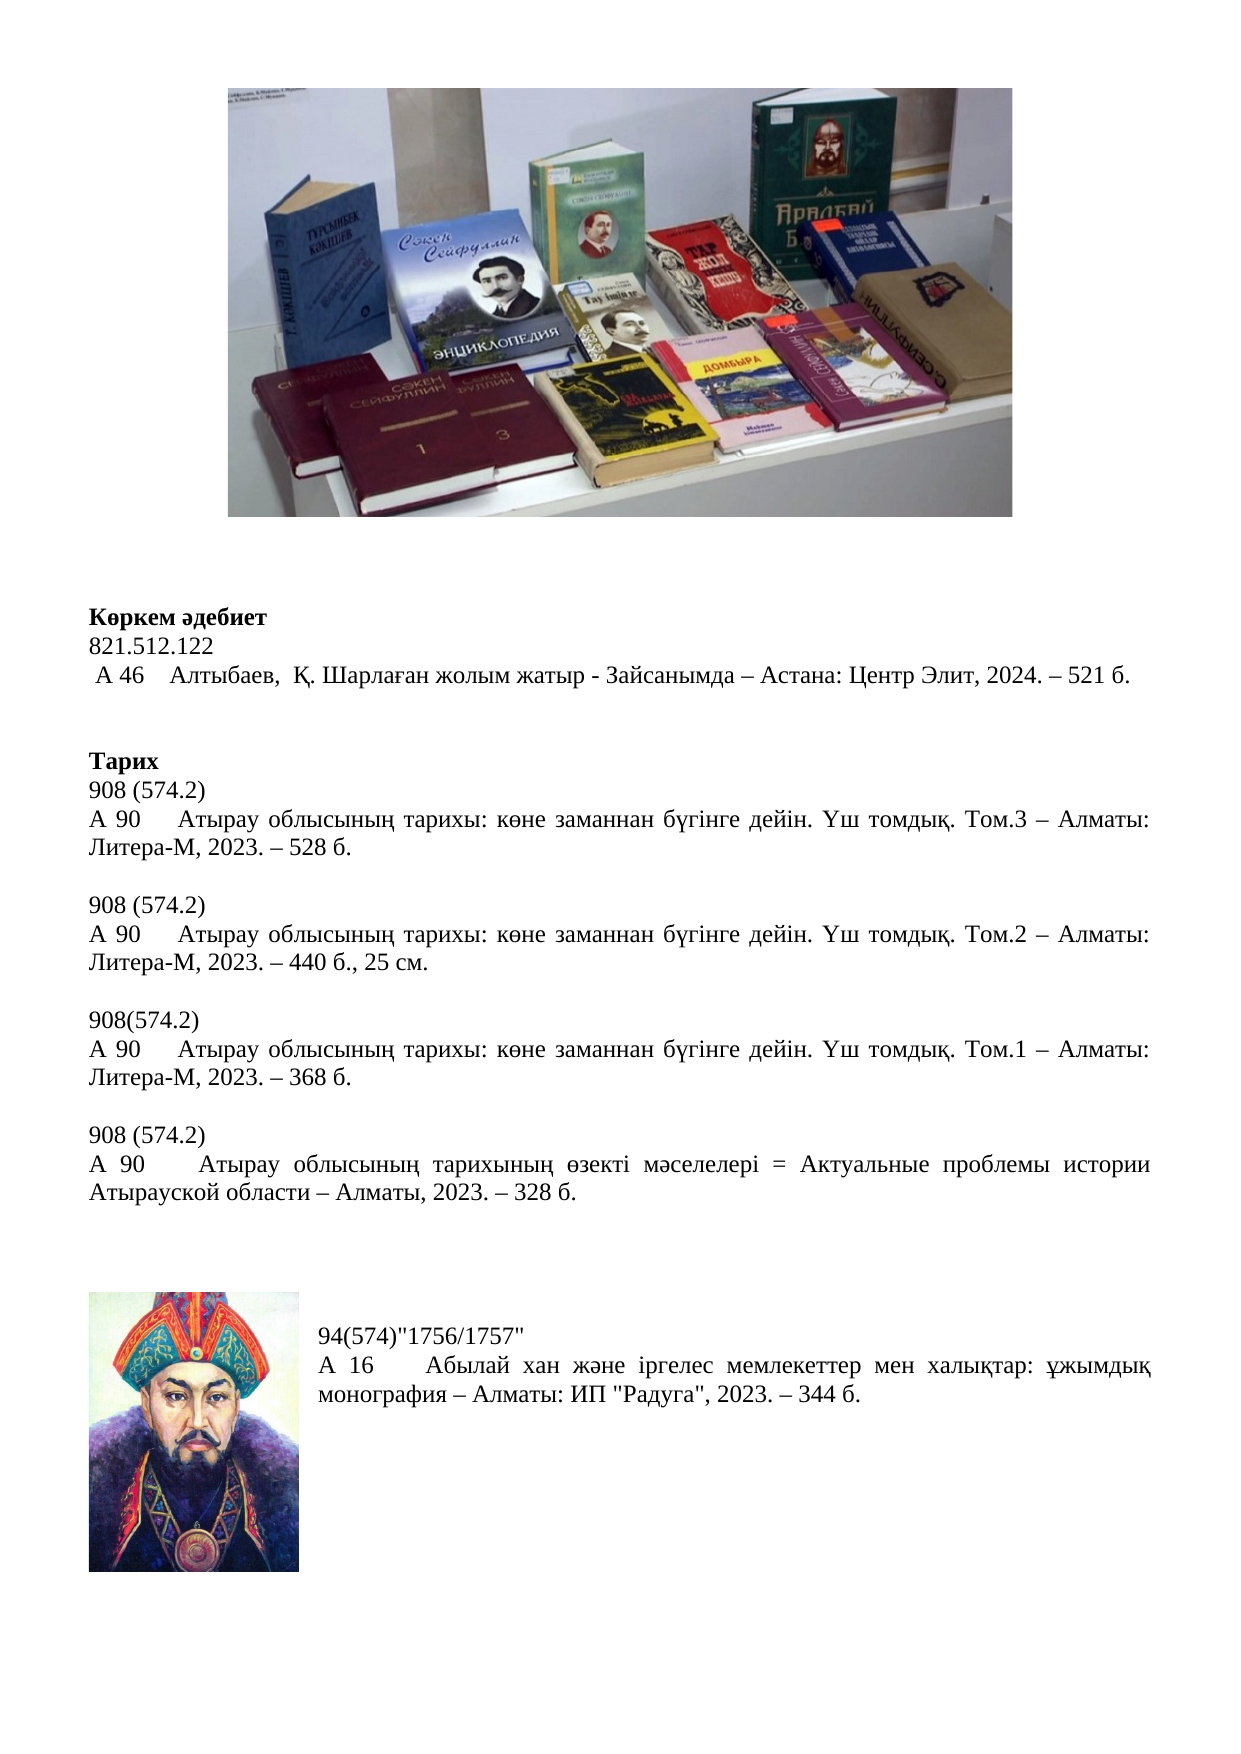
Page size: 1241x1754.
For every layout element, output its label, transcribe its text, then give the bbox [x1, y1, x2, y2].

text 908 (574.2) [89, 1120, 1152, 1149]
picture [88, 1292, 299, 1572]
text А 90 Атырау облысының тарихы: көне заманнан бүгінге дейін. Үш томдық. Том.1 – Алматы: Литера-М, 2023. – 368 б. [89, 1034, 1152, 1091]
text 908(574.2) [89, 1005, 1152, 1034]
picture [227, 88, 1013, 517]
text А 90 Атырау облысының тарихының өзекті мәселелері = Актуальные проблемы истории Атырауской области – Алматы, 2023. – 328 б. [89, 1149, 1152, 1206]
text 908 (574.2) [89, 775, 1152, 804]
text 908 (574.2) [89, 890, 1152, 919]
text 94(574)"1756/1757" [299, 1321, 1152, 1350]
text А 90 Атырау облысының тарихы: көне заманнан бүгінге дейін. Үш томдық. Том.3 – Алматы: Литера-М, 2023. – 528 б. [89, 804, 1152, 861]
text 821.512.122 [89, 631, 1152, 660]
text А 90 Атырау облысының тарихы: көне заманнан бүгінге дейін. Үш томдық. Том.2 – Алматы: Литера-М, 2023. – 440 б., 25 см. [89, 919, 1152, 976]
text Тарих [89, 746, 1152, 775]
text А 46 Алтыбаев, Қ. Шарлаған жолым жатыр - Зайсанымда – Астана: Центр Элит, 2024. – 521 б. [89, 660, 1152, 689]
text А 16 Абылай хан және іргелес мемлекеттер мен халықтар: ұжымдық монография – Алматы: ИП "Радуга", 2023. – 344 б. [299, 1350, 1152, 1407]
text Көркем әдебиет [89, 602, 1152, 631]
